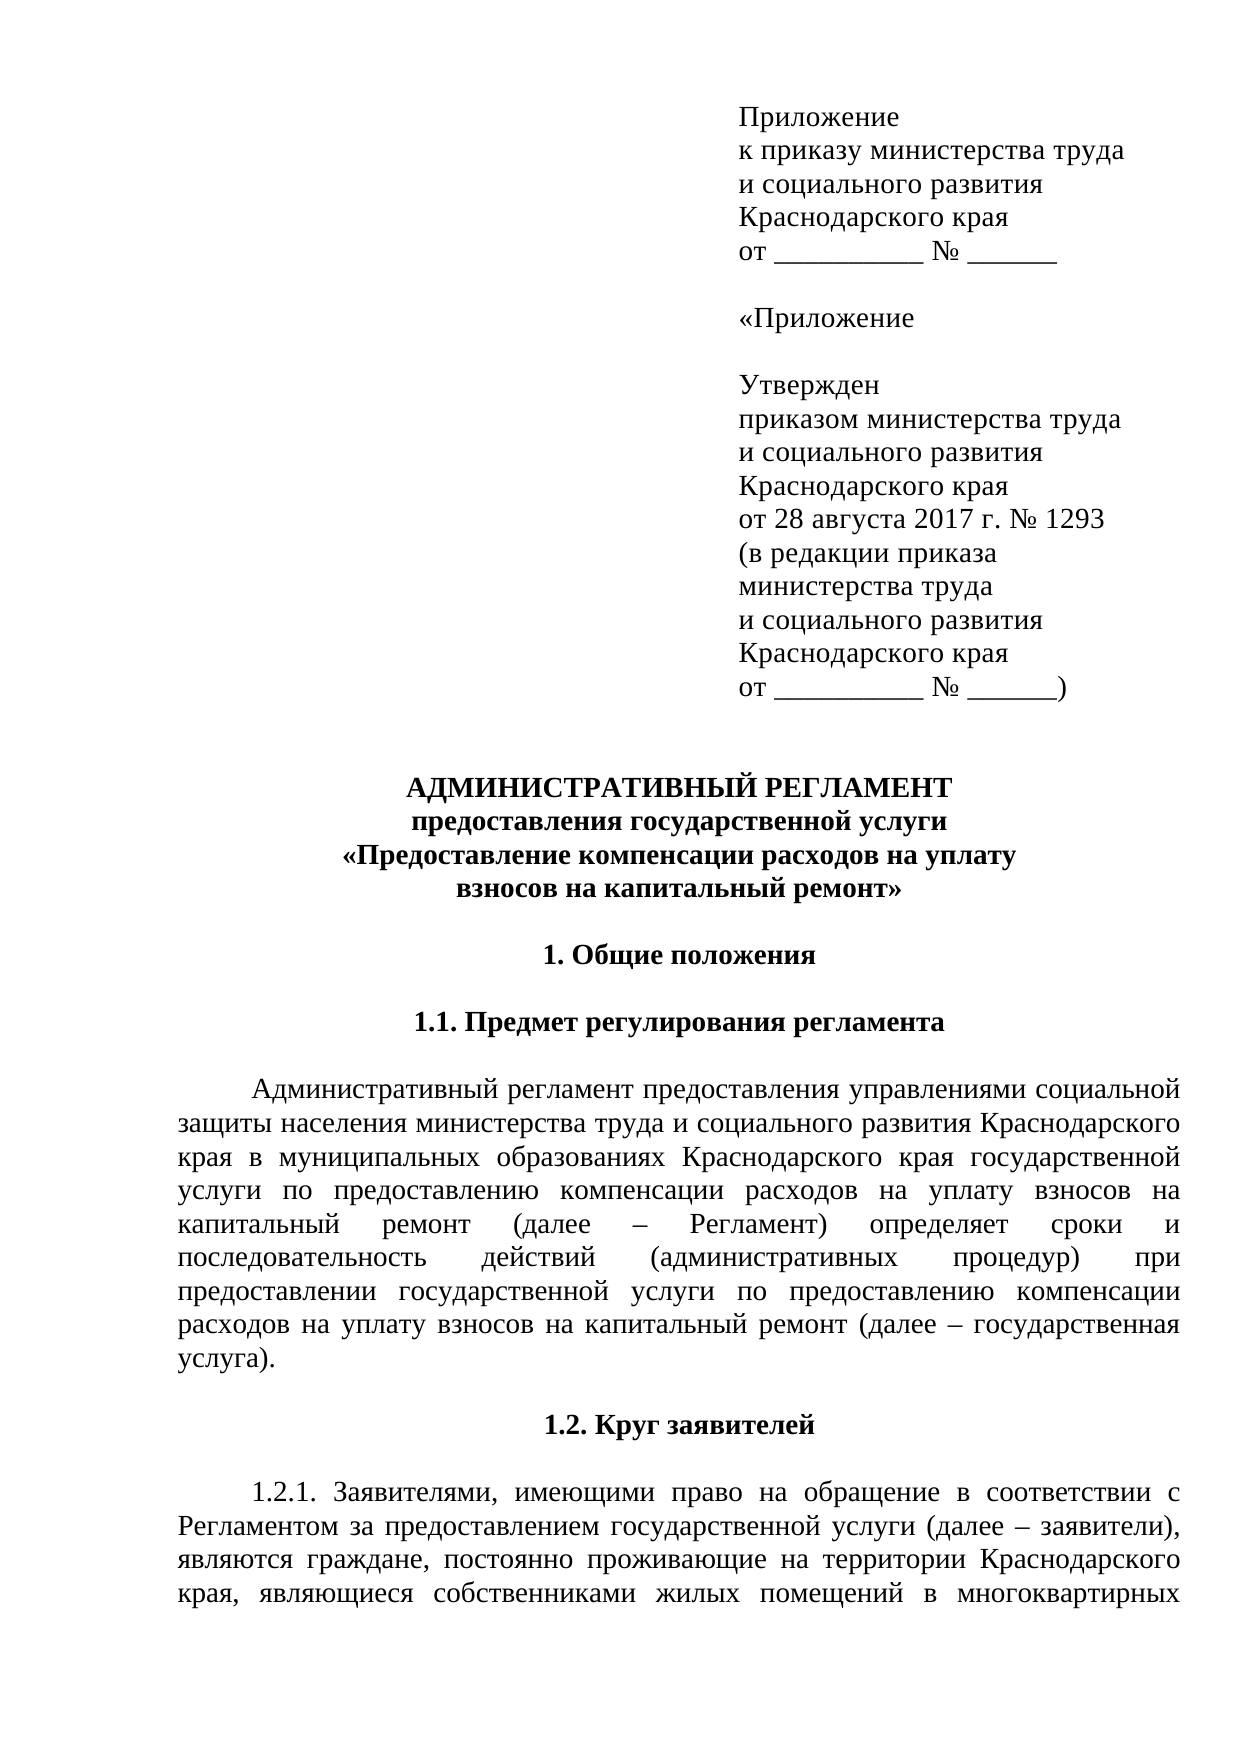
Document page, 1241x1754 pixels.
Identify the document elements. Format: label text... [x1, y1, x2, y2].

text и социального развития Краснодарского края [738, 602, 1181, 669]
text к приказу министерства труда [738, 132, 1181, 166]
text Утвержден [738, 367, 1181, 401]
title предоставления государственной услуги [177, 803, 1181, 837]
title «Предоставление компенсации расходов на уплату [177, 837, 1181, 870]
text Краснодарского края [738, 199, 1181, 233]
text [177, 1474, 1181, 1608]
text от __________ № ______) [738, 669, 1181, 703]
title 1.1. Предмет регулирования регламента [177, 1004, 1181, 1038]
text (в редакции приказа [738, 535, 1181, 568]
text Краснодарского края от 28 августа 2017 г. № 1293 [738, 468, 1181, 535]
title 1.2. Круг заявителей [177, 1407, 1181, 1441]
text Приложение [738, 99, 1181, 132]
text Административный регламент предоставления управлениями социальной защиты населения министерства труда и социального развития Краснодарского края в муниципальных образованиях Краснодарского края государственной услуги по предоставлению компенсации расходов на уплату взносов на капитальный ремонт (далее – Регламент) определяет сроки и последовательность действий (административных процедур) при предоставлении государственной услуги по предоставлению компенсации расходов на уплату взносов на капитальный ремонт (далее – государственная услуга). [177, 1072, 1181, 1373]
text министерства труда [738, 568, 1181, 602]
text и социального развития [738, 434, 1181, 468]
text от __________ № ______ [738, 233, 1181, 267]
text «Приложение [738, 300, 1181, 334]
title 1. Общие положения [177, 937, 1181, 971]
title взносов на капитальный ремонт» [177, 870, 1181, 904]
title АДМИНИСТРАТИВНЫЙ РЕГЛАМЕНТ [177, 770, 1181, 803]
text приказом министерства труда [738, 401, 1181, 434]
text и социального развития [738, 166, 1181, 199]
